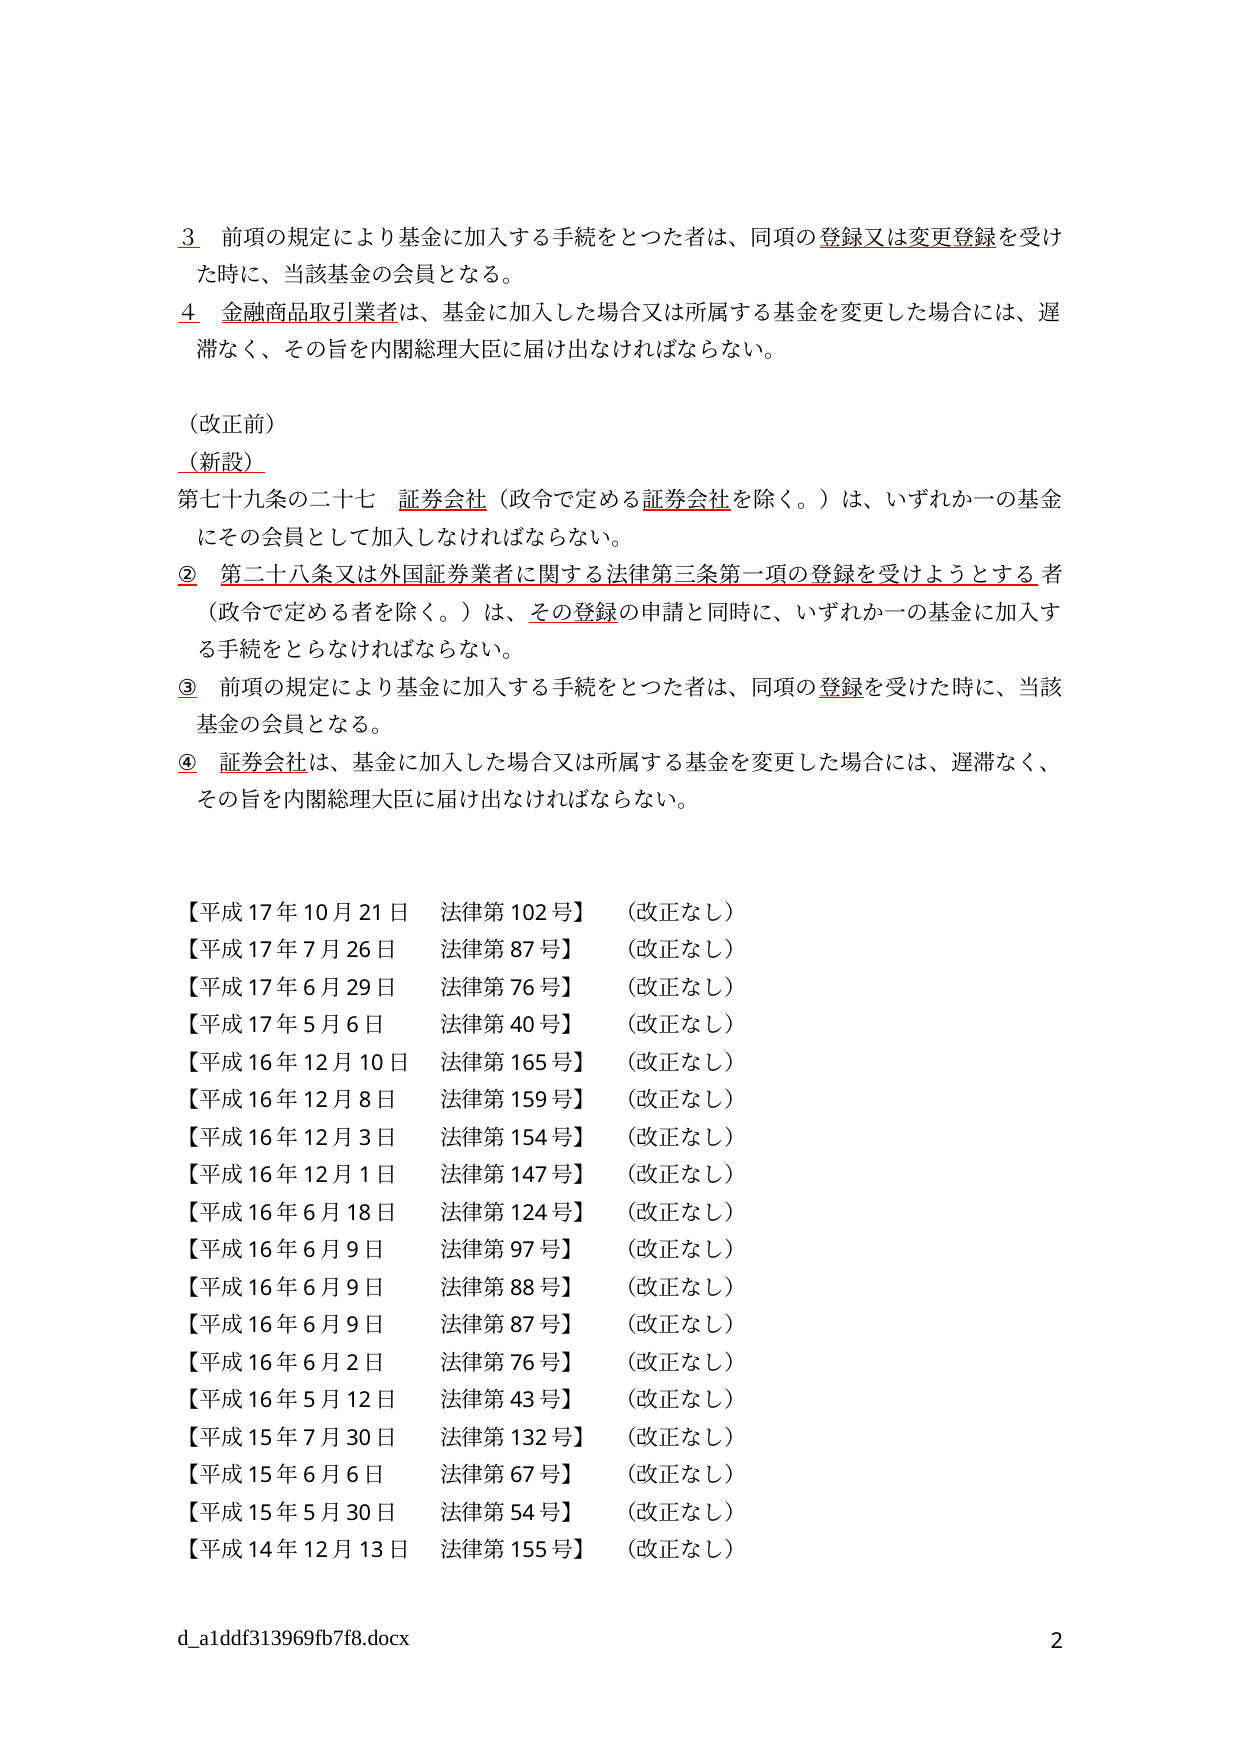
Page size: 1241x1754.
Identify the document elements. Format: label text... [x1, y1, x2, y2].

text 【平成15年5月30日 法律第54号】 （改正なし） [177, 1492, 1063, 1529]
text 【平成17年10月21日 法律第102号】 （改正なし） [177, 892, 1063, 929]
text 【平成17年5月6日 法律第40号】 （改正なし） [177, 1004, 1063, 1042]
text 【平成16年6月2日 法律第76号】 （改正なし） [177, 1342, 1063, 1379]
text ③ 前項の規定により基金に加入する手続をとつた者は、同項の登録を受けた時に、当該基金の会員となる。 [177, 667, 1063, 742]
text 【平成16年6月9日 法律第97号】 （改正なし） [177, 1229, 1063, 1267]
text 第七十九条の二十七 証券会社（政令で定める証券会社を除く。）は、いずれか一の基金にその会員として加入しなければならない。 [177, 479, 1063, 554]
text （新設） [177, 442, 1063, 479]
text 【平成15年7月30日 法律第132号】 （改正なし） [177, 1417, 1063, 1454]
text 【平成16年6月9日 法律第88号】 （改正なし） [177, 1267, 1063, 1304]
text 【平成17年6月29日 法律第76号】 （改正なし） [177, 967, 1063, 1004]
text 【平成16年12月8日 法律第159号】 （改正なし） [177, 1079, 1063, 1117]
text ３ 前項の規定により基金に加入する手続をとつた者は、同項の登録又は変更登録を受けた時に、当該基金の会員となる。 [177, 217, 1063, 292]
text 【平成16年12月10日 法律第165号】 （改正なし） [177, 1042, 1063, 1079]
text 【平成16年12月3日 法律第154号】 （改正なし） [177, 1117, 1063, 1154]
text ④ 証券会社は、基金に加入した場合又は所属する基金を変更した場合には、遅滞なく、その旨を内閣総理大臣に届け出なければならない。 [177, 742, 1063, 817]
text 【平成16年6月18日 法律第124号】 （改正なし） [177, 1192, 1063, 1229]
text 【平成16年5月12日 法律第43号】 （改正なし） [177, 1379, 1063, 1417]
text 【平成15年6月6日 法律第67号】 （改正なし） [177, 1454, 1063, 1492]
text 【平成16年12月1日 法律第147号】 （改正なし） [177, 1154, 1063, 1192]
text ② 第二十八条又は外国証券業者に関する法律第三条第一項の登録を受けようとする者（政令で定める者を除く。）は、その登録の申請と同時に、いずれか一の基金に加入する手続をとらなければならない。 [177, 554, 1063, 667]
text 【平成14年12月13日 法律第155号】 （改正なし） [177, 1529, 1063, 1567]
text 【平成17年7月26日 法律第87号】 （改正なし） [177, 929, 1063, 967]
text （改正前） [177, 404, 1063, 442]
text 【平成16年6月9日 法律第87号】 （改正なし） [177, 1304, 1063, 1342]
text ４ 金融商品取引業者は、基金に加入した場合又は所属する基金を変更した場合には、遅滞なく、その旨を内閣総理大臣に届け出なければならない。 [177, 292, 1063, 367]
